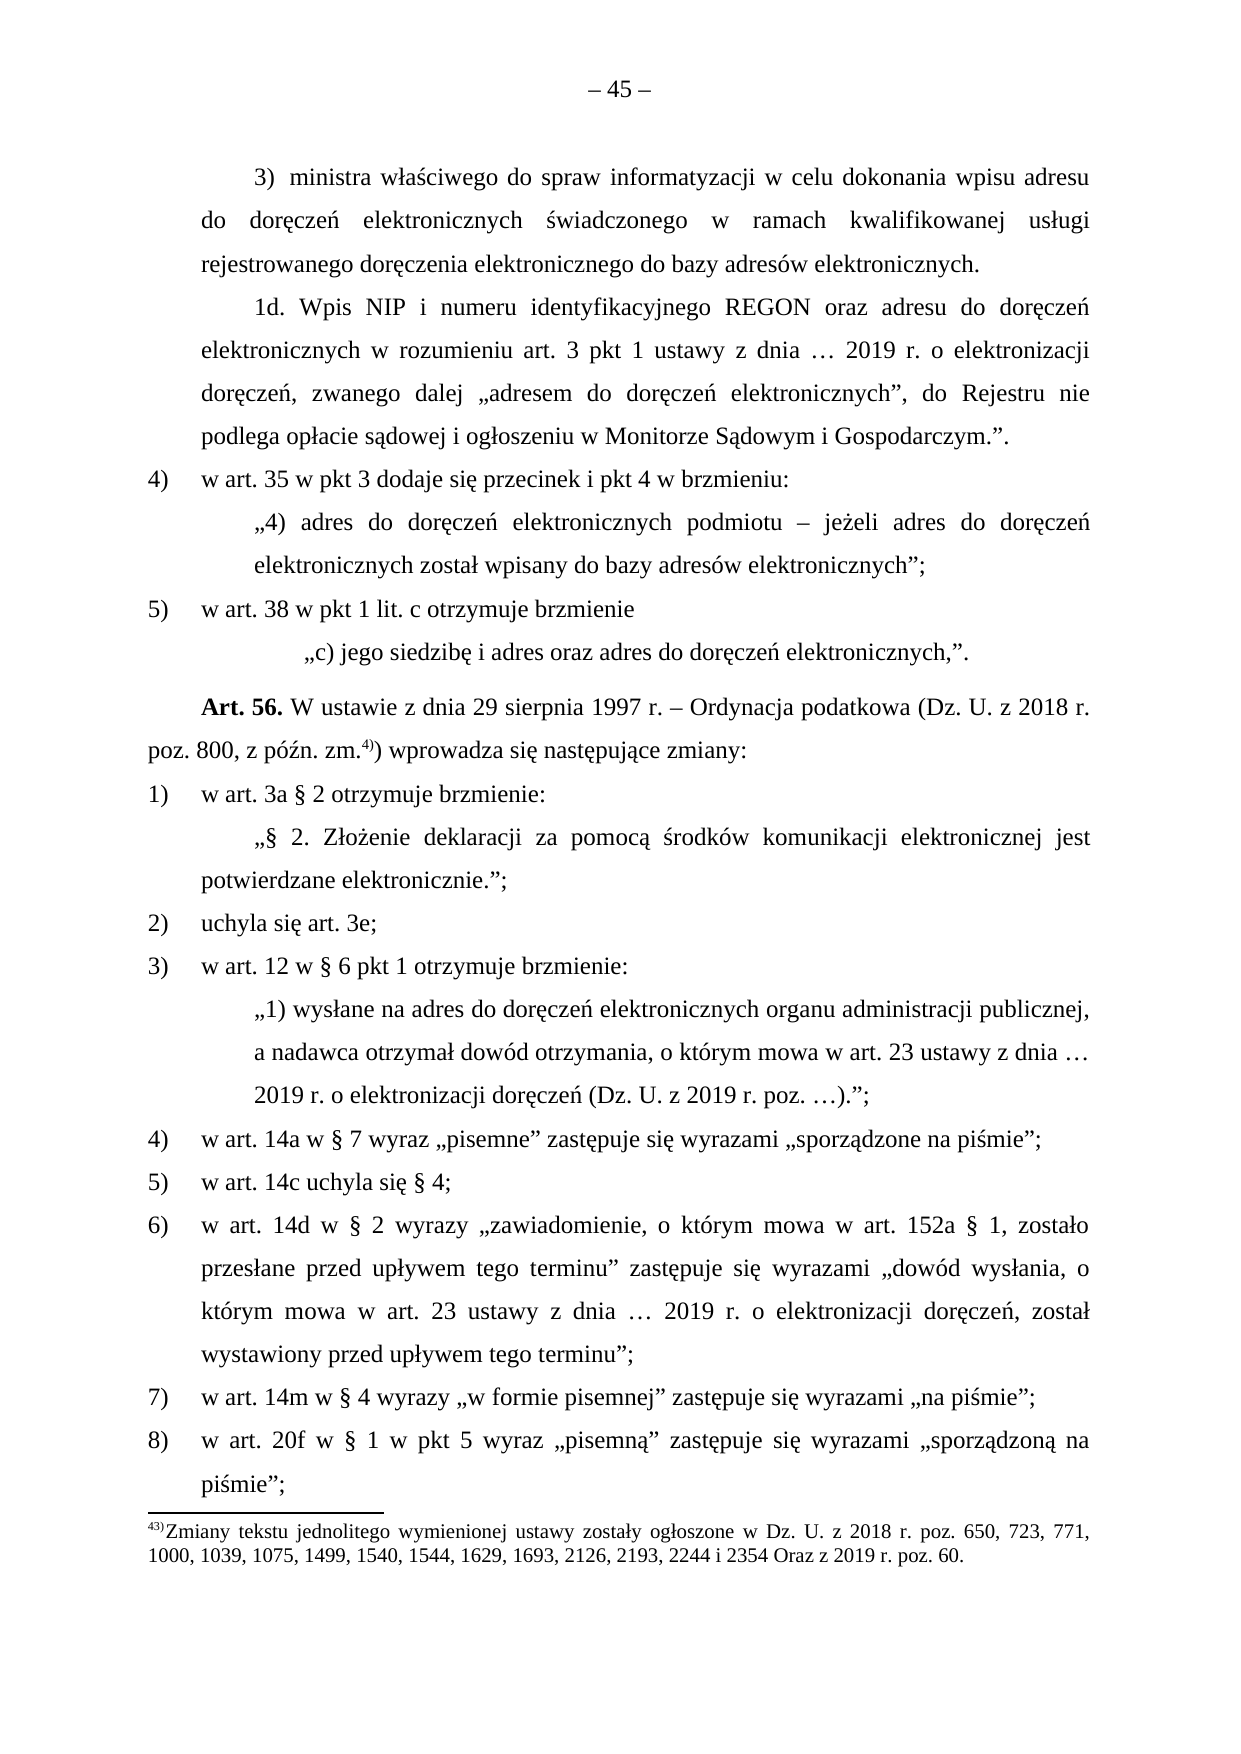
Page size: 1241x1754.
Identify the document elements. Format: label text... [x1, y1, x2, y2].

text 5) w art. 14c uchyla się § 4; [148, 1167, 1091, 1196]
text „c) jego siedzibę i adres oraz adres do doręczeń elektronicznych,”. [304, 637, 1091, 666]
text „1) wysłane na adres do doręczeń elektronicznych organu administracji publicznej, a nadawca otrzymał dowód otrzymania, o którym mowa w art. 23 ustawy z dnia … 2019 r. o elektronizacji doręczeń (Dz. U. z 2019 r. poz. …).”; [254, 994, 1091, 1109]
text 4) w art. 35 w pkt 3 dodaje się przecinek i pkt 4 w brzmieniu: [148, 464, 1091, 493]
text Art. 56. W ustawie z dnia 29 sierpnia 1997 r. – Ordynacja podatkowa (Dz. U. z 2018 r. poz. 800, z późn. zm.)) wprowadza się następujące zmiany: [148, 692, 1091, 764]
text 1d. Wpis NIP i numeru identyfikacyjnego REGON oraz adresu do doręczeń elektronicznych w rozumieniu art. 3 pkt 1 ustawy z dnia … 2019 r. o elektronizacji doręczeń, zwanego dalej „adresem do doręczeń elektronicznych”, do Rejestru nie podlega opłacie sądowej i ogłoszeniu w Monitorze Sądowym i Gospodarczym.”. [201, 292, 1091, 450]
text 8) w art. 20f w § 1 w pkt 5 wyraz „pisemną” zastępuje się wyrazami „sporządzoną na piśmie”; [148, 1426, 1091, 1497]
text 1) w art. 3a § 2 otrzymuje brzmienie: [148, 779, 1091, 807]
text 5) w art. 38 w pkt 1 lit. c otrzymuje brzmienie [148, 594, 1091, 622]
text 3) ministra właściwego do spraw informatyzacji w celu dokonania wpisu adresu do doręczeń elektronicznych świadczonego w ramach kwalifikowanej usługi rejestrowanego doręczenia elektronicznego do bazy adresów elektronicznych. [201, 162, 1091, 277]
text 3) w art. 12 w § 6 pkt 1 otrzymuje brzmienie: [148, 951, 1091, 980]
text „§ 2. Złożenie deklaracji za pomocą środków komunikacji elektronicznej jest potwierdzane elektronicznie.”; [201, 822, 1091, 894]
text 4) w art. 14a w § 7 wyraz „pisemne” zastępuje się wyrazami „sporządzone na piśmie”; [148, 1124, 1091, 1152]
text „4) adres do doręczeń elektronicznych podmiotu – jeżeli adres do doręczeń elektronicznych został wpisany do bazy adresów elektronicznych”; [254, 507, 1091, 579]
text 2) uchyla się art. 3e; [148, 908, 1091, 937]
text 7) w art. 14m w § 4 wyrazy „w formie pisemnej” zastępuje się wyrazami „na piśmie”; [148, 1382, 1091, 1411]
text 6) w art. 14d w § 2 wyrazy „zawiadomienie, o którym mowa w art. 152a § 1, zostało przesłane przed upływem tego terminu” zastępuje się wyrazami „dowód wysłania, o którym mowa w art. 23 ustawy z dnia … 2019 r. o elektronizacji doręczeń, został wystawiony przed upływem tego terminu”; [148, 1210, 1091, 1368]
